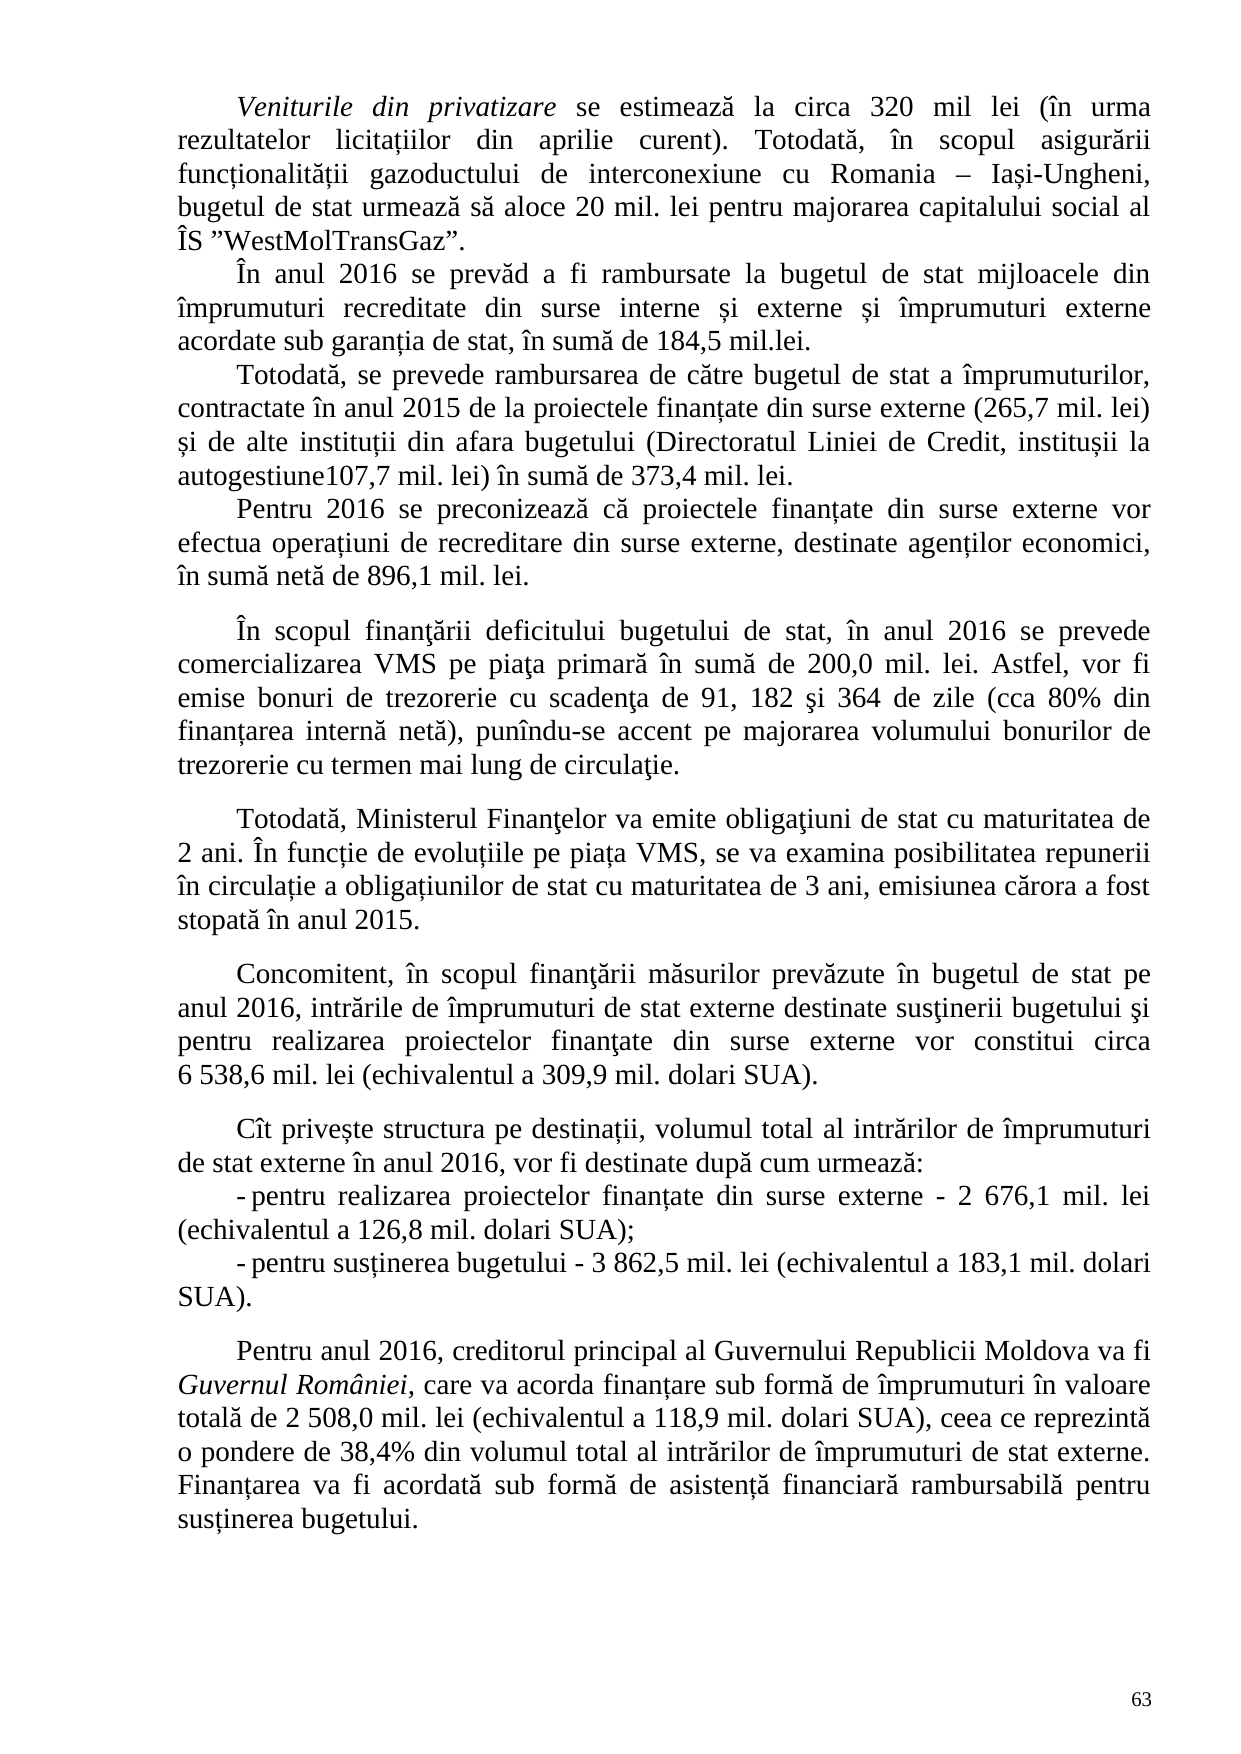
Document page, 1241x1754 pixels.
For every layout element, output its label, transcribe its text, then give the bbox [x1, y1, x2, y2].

text Pentru 2016 se preconizează că proiectele finanțate din surse externe vor efectua operațiuni de recreditare din surse externe, destinate agenților economici, în sumă netă de 896,1 mil. lei. [177, 491, 1152, 592]
text În anul 2016 se prevăd a fi rambursate la bugetul de stat mijloacele din împrumuturi recreditate din surse interne și externe și împrumuturi externe acordate sub garanția de stat, în sumă de 184,5 mil.lei. [177, 256, 1152, 357]
list pentru susținerea bugetului - 3 862,5 mil. lei (echivalentul a 183,1 mil. dolari SUA). [177, 1245, 1152, 1312]
text În scopul finanţării deficitului bugetului de stat, în anul 2016 se prevede comercializarea VMS pe piaţa primară în sumă de 200,0 mil. lei. Astfel, vor fi emise bonuri de trezorerie cu scadenţa de 91, 182 şi 364 de zile (cca 80% din finanțarea internă netă), punîndu-se accent pe majorarea volumului bonurilor de trezorerie cu termen mai lung de circulaţie. [177, 613, 1152, 780]
text Pentru anul 2016, creditorul principal al Guvernului Republicii Moldova va fi Guvernul României, care va acorda finanțare sub formă de împrumuturi în valoare totală de 2 508,0 mil. lei (echivalentul a 118,9 mil. dolari SUA), ceea ce reprezintă o pondere de 38,4% din volumul total al intrărilor de împrumuturi de stat externe. Finanțarea va fi acordată sub formă de asistență financiară rambursabilă pentru susținerea bugetului. [177, 1333, 1152, 1534]
list pentru realizarea proiectelor finanțate din surse externe - 2 676,1 mil. lei (echivalentul a 126,8 mil. dolari SUA); [177, 1178, 1152, 1245]
text Veniturile din privatizare se estimează la circa 320 mil lei (în urma rezultatelor licitațiilor din aprilie curent). Totodată, în scopul asigurării funcționalității gazoductului de interconexiune cu Romania – Iași-Ungheni, bugetul de stat urmează să aloce 20 mil. lei pentru majorarea capitalului social al ÎS ”WestMolTransGaz”. [177, 89, 1152, 256]
text Concomitent, în scopul finanţării măsurilor prevăzute în bugetul de stat pe anul 2016, intrările de împrumuturi de stat externe destinate susţinerii bugetului şi pentru realizarea proiectelor finanţate din surse externe vor constitui circa 6 538,6 mil. lei (echivalentul a 309,9 mil. dolari SUA). [177, 956, 1152, 1090]
text Cît privește structura pe destinații, volumul total al intrărilor de împrumuturi de stat externe în anul 2016, vor fi destinate după cum urmează: [177, 1111, 1152, 1178]
text Totodată, se prevede rambursarea de către bugetul de stat a împrumuturilor, contractate în anul 2015 de la proiectele finanțate din surse externe (265,7 mil. lei) și de alte instituții din afara bugetului (Directoratul Liniei de Credit, institușii la autogestiune107,7 mil. lei) în sumă de 373,4 mil. lei. [177, 357, 1152, 491]
text Totodată, Ministerul Finanţelor va emite obligaţiuni de stat cu maturitatea de 2 ani. În funcție de evoluțiile pe piața VMS, se va examina posibilitatea repunerii în circulație a obligațiunilor de stat cu maturitatea de 3 ani, emisiunea cărora a fost stopată în anul 2015. [177, 801, 1152, 935]
